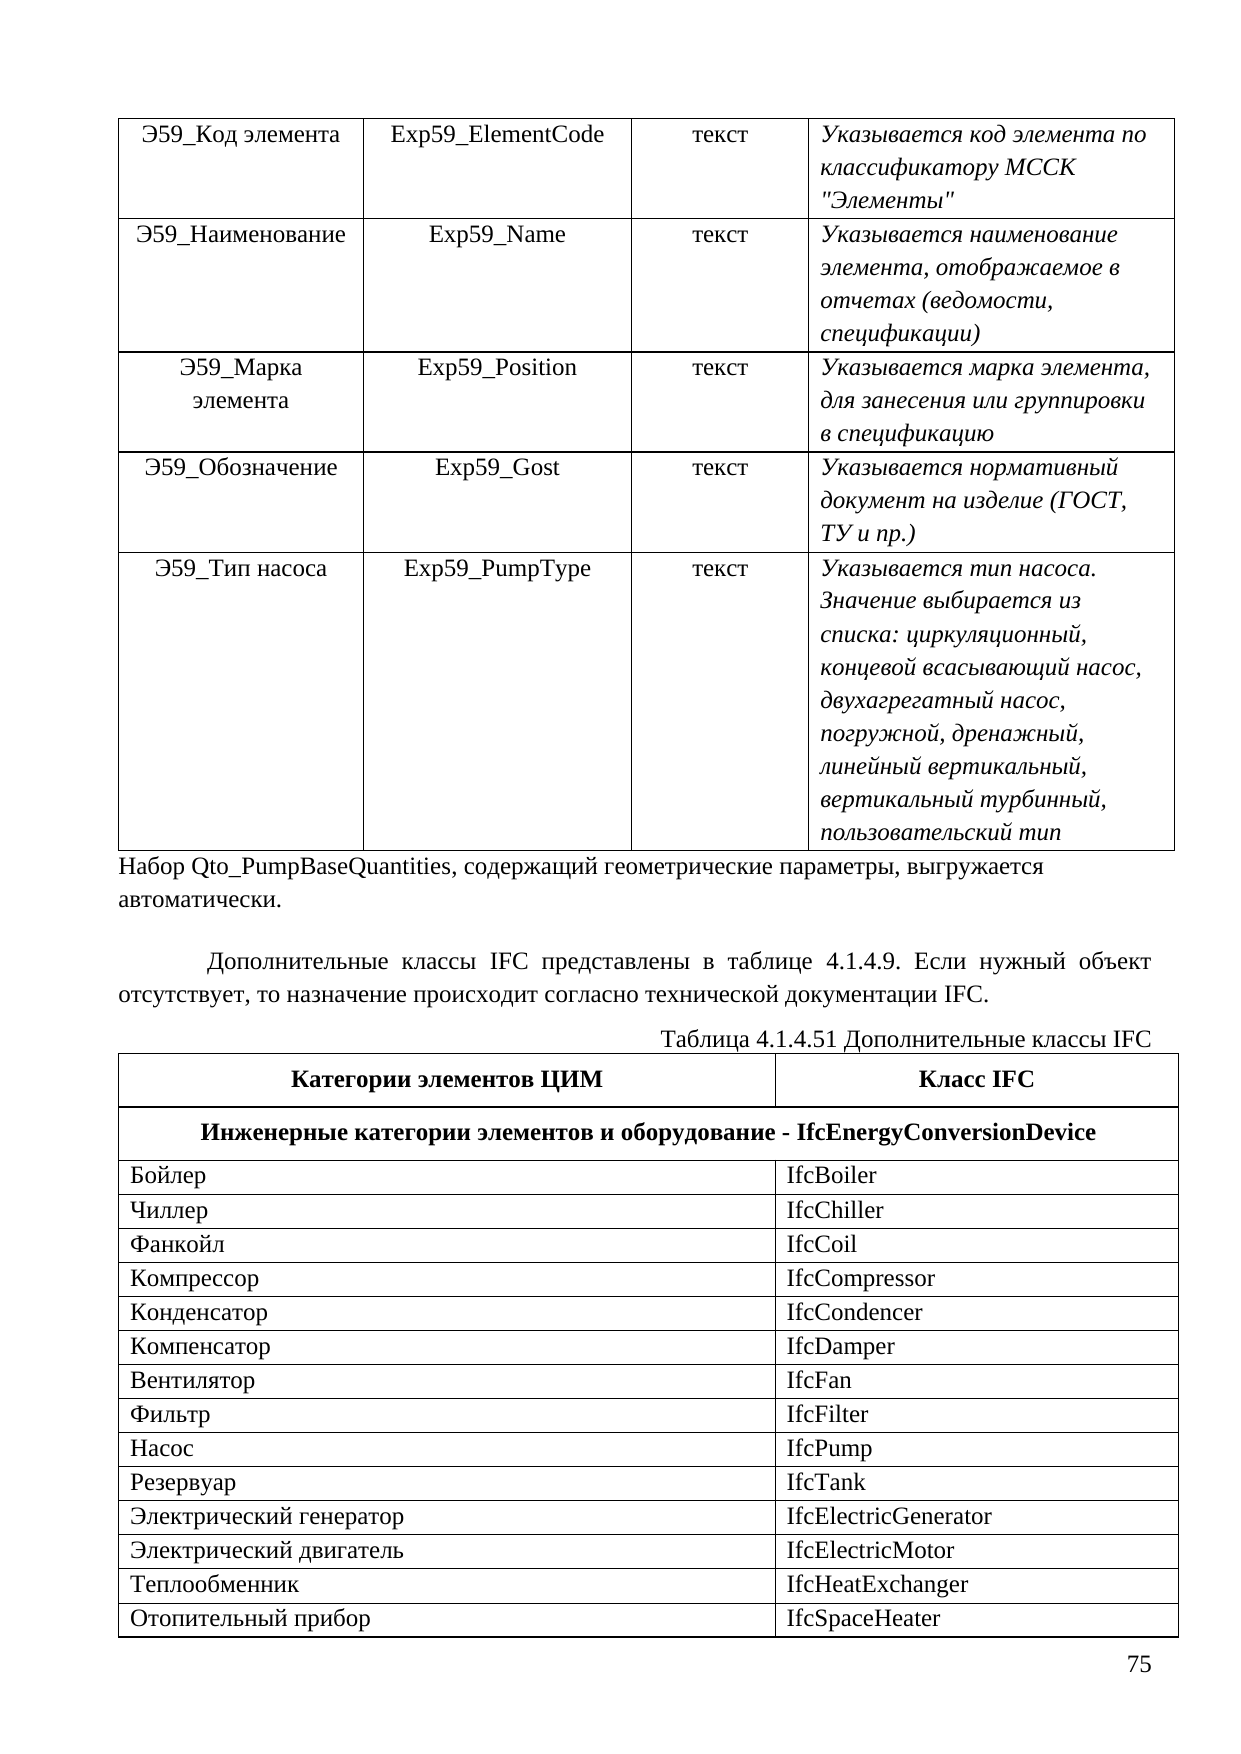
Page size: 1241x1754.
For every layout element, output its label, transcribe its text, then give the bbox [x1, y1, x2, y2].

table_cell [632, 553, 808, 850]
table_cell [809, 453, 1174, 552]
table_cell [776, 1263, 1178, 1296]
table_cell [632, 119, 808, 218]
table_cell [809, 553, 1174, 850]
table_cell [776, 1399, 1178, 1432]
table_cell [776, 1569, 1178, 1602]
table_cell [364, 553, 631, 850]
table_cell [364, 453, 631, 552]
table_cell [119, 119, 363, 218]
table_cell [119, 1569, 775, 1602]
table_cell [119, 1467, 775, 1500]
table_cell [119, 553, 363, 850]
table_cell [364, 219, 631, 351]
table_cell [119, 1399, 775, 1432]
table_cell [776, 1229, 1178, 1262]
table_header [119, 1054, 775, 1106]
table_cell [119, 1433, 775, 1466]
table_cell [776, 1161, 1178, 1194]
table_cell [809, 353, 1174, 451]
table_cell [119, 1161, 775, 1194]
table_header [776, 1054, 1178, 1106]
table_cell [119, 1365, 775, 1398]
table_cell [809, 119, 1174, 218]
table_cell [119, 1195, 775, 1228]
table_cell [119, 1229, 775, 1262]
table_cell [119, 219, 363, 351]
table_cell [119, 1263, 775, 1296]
text Набор Qto_PumpBaseQuantities, содержащий геометрические параметры, выгружается автоматически. [118, 851, 1152, 913]
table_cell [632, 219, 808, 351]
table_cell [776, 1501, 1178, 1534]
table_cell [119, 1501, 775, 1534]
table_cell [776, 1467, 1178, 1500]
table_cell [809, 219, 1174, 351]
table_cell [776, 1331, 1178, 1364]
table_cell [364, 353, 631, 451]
text Дополнительные классы IFC представлены в таблице Таблица 4.1.4.9. Если нужный объект отсутствует, то назначение происходит согласно технической документации IFC. [118, 946, 1152, 1008]
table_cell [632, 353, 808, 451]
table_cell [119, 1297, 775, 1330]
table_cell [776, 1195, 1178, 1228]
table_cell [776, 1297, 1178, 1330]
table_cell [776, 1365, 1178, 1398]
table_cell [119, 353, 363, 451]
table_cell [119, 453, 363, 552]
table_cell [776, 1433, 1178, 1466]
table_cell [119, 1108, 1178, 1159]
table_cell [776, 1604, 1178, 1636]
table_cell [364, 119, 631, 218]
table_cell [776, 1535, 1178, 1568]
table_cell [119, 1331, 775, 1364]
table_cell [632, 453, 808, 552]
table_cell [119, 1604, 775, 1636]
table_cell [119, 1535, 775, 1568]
